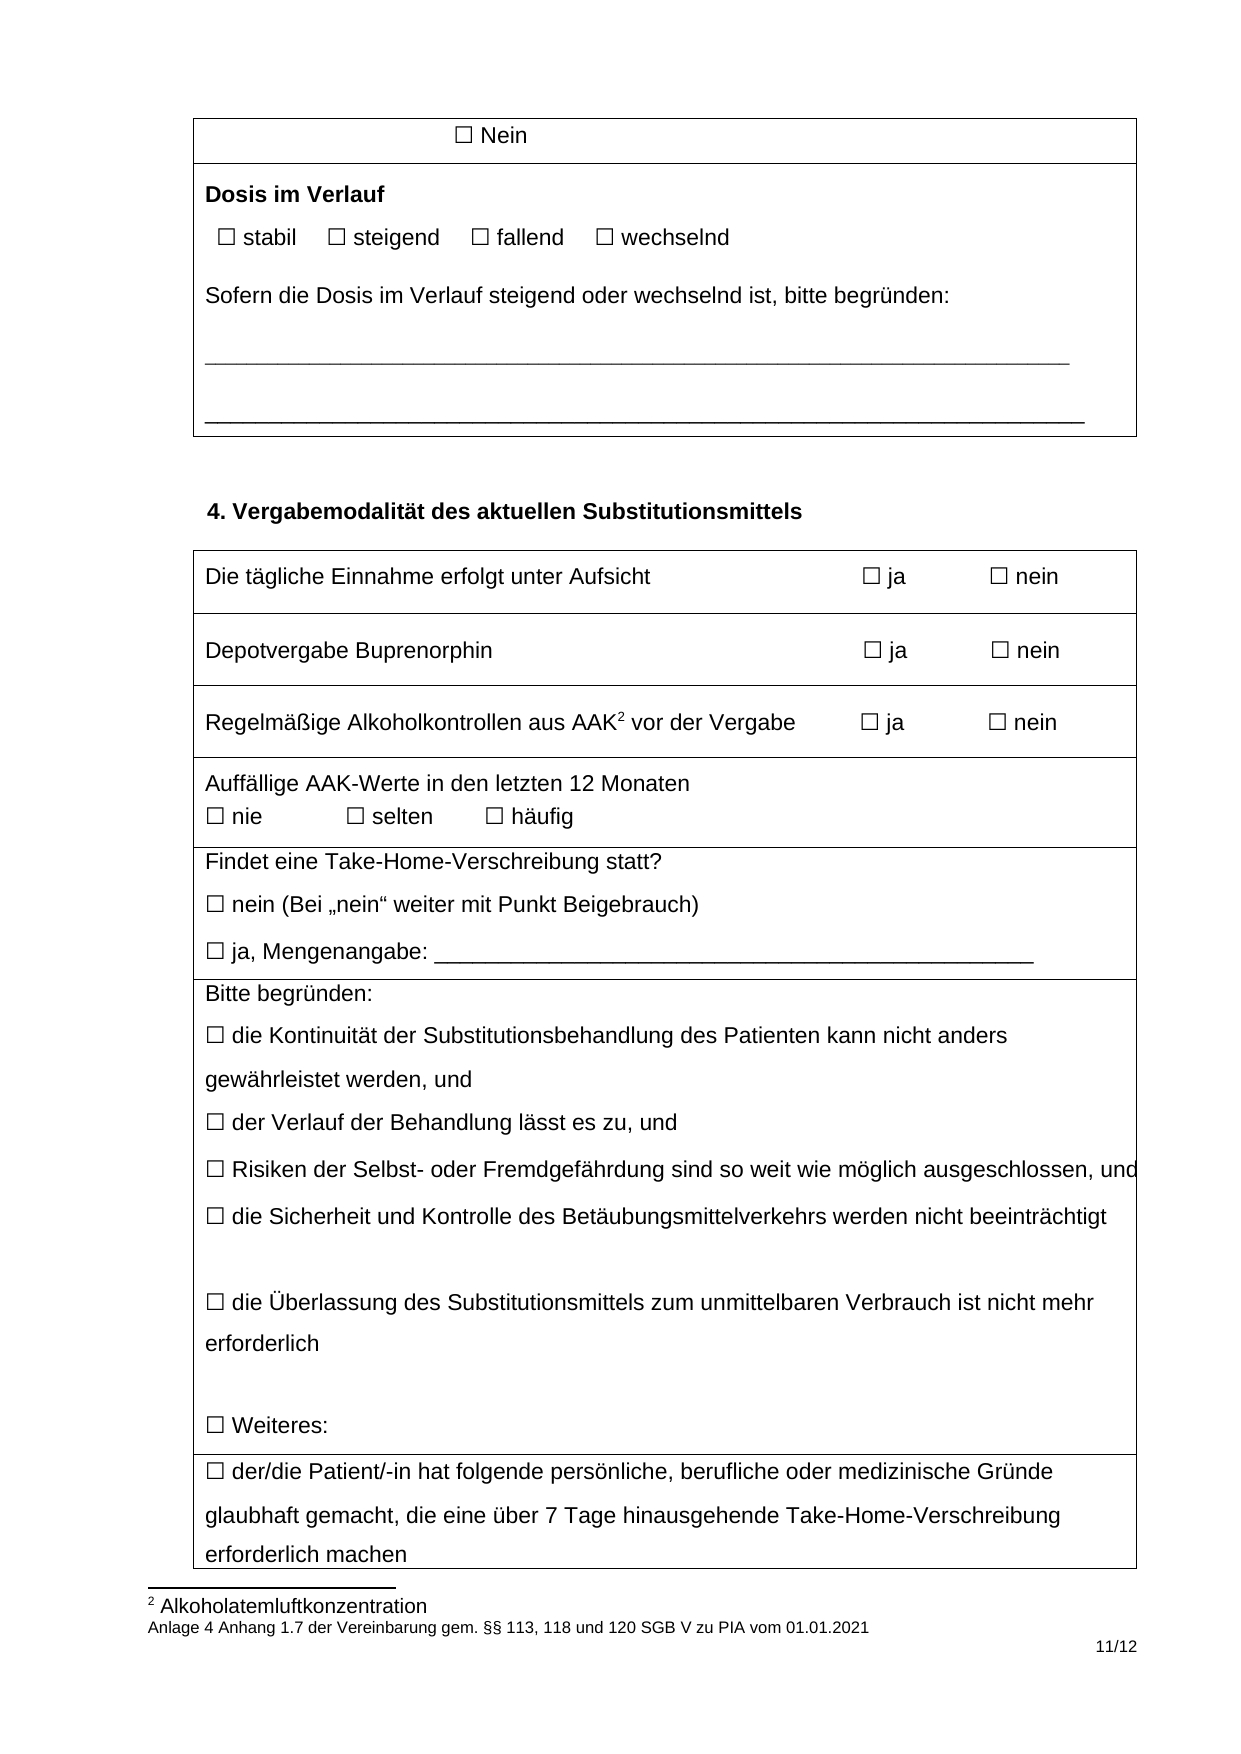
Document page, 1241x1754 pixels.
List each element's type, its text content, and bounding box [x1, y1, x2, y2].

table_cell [194, 119, 1136, 162]
subtitle 4. Vergabemodalität des aktuellen Substitutionsmittels [207, 498, 1137, 524]
table_cell Regelmäßige Alkoholkontrollen aus AAK vor der Vergabe ☐ ja ☐ nein [194, 686, 1136, 757]
table_cell Auffällige AAK-Werte in den letzten 12 Monaten ☐ nie ☐ selten ☐ häufig [194, 758, 1136, 847]
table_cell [194, 1455, 1136, 1567]
table_cell Depotvergabe Buprenorphin ☐ ja ☐ nein [194, 614, 1136, 685]
table_header Die tägliche Einnahme erfolgt unter Aufsicht ☐ ja ☐ nein [194, 551, 1136, 613]
table_cell Dosis im Verlauf Sofern die Dosis im Verlauf steigend oder wechselnd ist, bitte begründen: ___________________________________________________________________________________ _____________________________________________________________________ [194, 164, 1136, 436]
table_cell Bitte begründen: ☐ die Kontinuität der Substitutionsbehandlung des Patienten kann nicht anders gewährleistet werden, und ☐ der Verlauf der Behandlung lässt es zu, und ☐ Risiken der Selbst- oder Fremdgefährdung sind so weit wie möglich ausgeschlossen, und ☐ die Sicherheit und Kontrolle des Betäubungsmittelverkehrs werden nicht beeinträchtigt ☐ die Überlassung des Substitutionsmittels zum unmittelbaren Verbrauch ist nicht mehr erforderlich ☐ Weiteres: [194, 980, 1136, 1454]
table_cell Findet eine Take-Home-Verschreibung statt? ☐ nein (Bei „nein“ weiter mit Punkt Beigebrauch) ☐ ja, Mengenangabe: _______________________________________________ [194, 848, 1136, 979]
